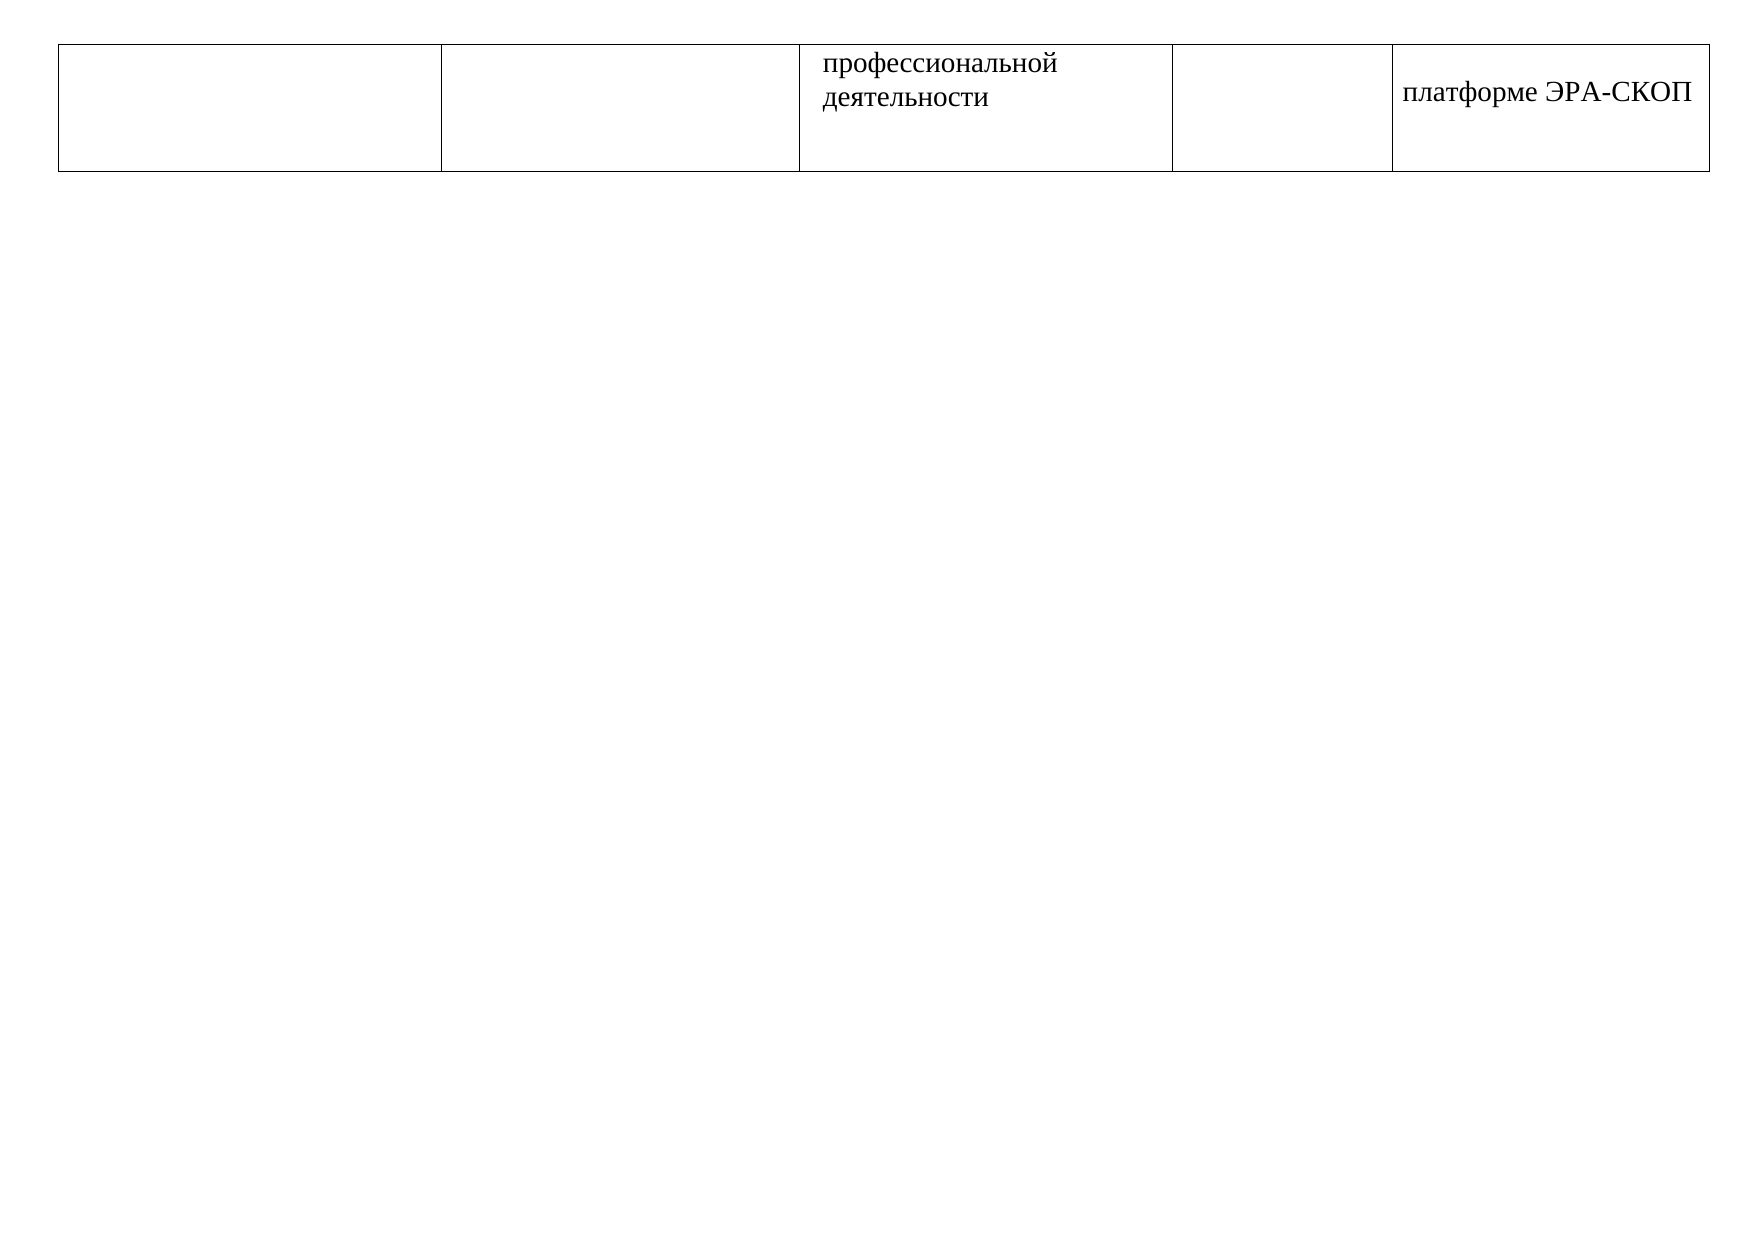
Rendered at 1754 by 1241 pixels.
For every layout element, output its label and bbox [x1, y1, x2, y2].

table_cell [1173, 45, 1392, 171]
table_cell [1393, 45, 1709, 171]
table_cell [59, 45, 441, 171]
table_cell [442, 45, 799, 171]
table_cell [800, 45, 1172, 171]
